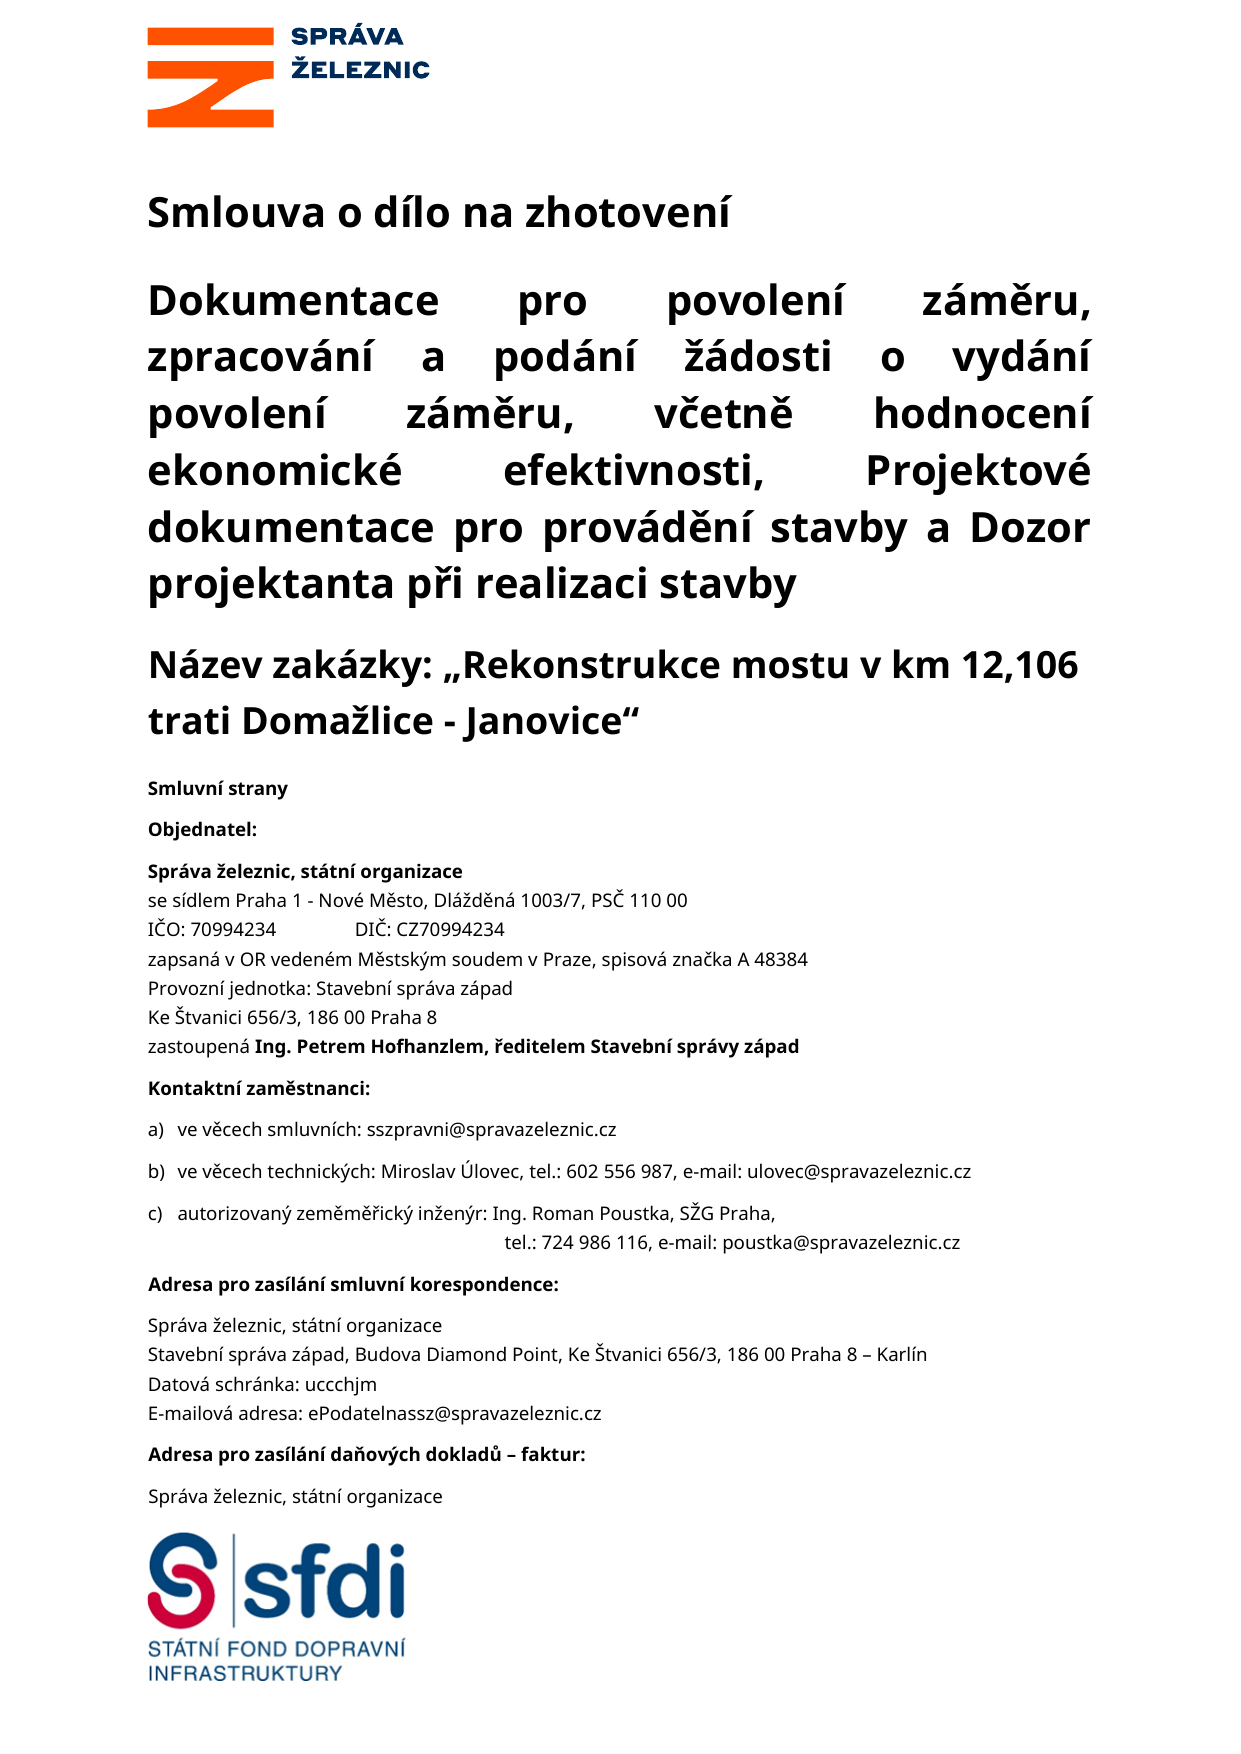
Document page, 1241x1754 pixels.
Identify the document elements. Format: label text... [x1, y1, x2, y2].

text zastoupená Ing. Petrem Hofhanzlem, ředitelem Stavební správy západ [148, 1030, 1092, 1059]
text Smlouva o dílo na zhotovení [148, 183, 1092, 240]
title Dokumentace pro povolení záměru, zpracování a podání žádosti o vydání povolení záměru, včetně hodnocení ekonomické efektivnosti, Projektové dokumentace pro provádění stavby a Dozor projektanta při realizaci stavby [148, 271, 1092, 611]
text Objednatel: [148, 813, 1092, 843]
text Provozní jednotka: Stavební správa západ [148, 972, 1092, 1001]
text Stavební správa západ, Budova Diamond Point, Ke Štvanici 656/3, 186 00 Praha 8 – Karlín [148, 1338, 1092, 1368]
text Správa železnic, státní organizace [148, 1480, 1092, 1509]
text tel.: 724 986 116, e-mail: poustka@spravazeleznic.cz [373, 1226, 1092, 1255]
text Kontaktní zaměstnanci: [148, 1072, 1092, 1101]
text Správa železnic, státní organizace [148, 1309, 1092, 1338]
subtitle Smluvní strany [148, 775, 1092, 801]
text Adresa pro zasílání daňových dokladů – faktur: [148, 1438, 1092, 1468]
list ve věcech technických: Miroslav Úlovec, tel.: 602 556 987, e-mail: ulovec@spravazeleznic.cz [148, 1155, 1092, 1184]
text Adresa pro zasílání smluvní korespondence: [148, 1268, 1092, 1297]
text Ke Štvanici 656/3, 186 00 Praha 8 [148, 1001, 1092, 1030]
text Správa železnic, státní organizace [148, 855, 1092, 884]
text zapsaná v OR vedeném Městským soudem v Praze, spisová značka A 48384 [148, 943, 1092, 972]
list autorizovaný zeměměřický inženýr: Ing. Roman Poustka, SŽG Praha, [148, 1197, 1092, 1226]
text Název zakázky: [148, 638, 1092, 745]
list ve věcech smluvních: sszpravni@spravazeleznic.cz [148, 1113, 1092, 1143]
text E-mailová adresa: ePodatelnassz@spravazeleznic.cz [148, 1397, 1092, 1426]
picture [147, 1531, 406, 1681]
text IČO: 70994234 DIČ: CZ70994234 [148, 913, 1092, 943]
text Datová schránka: uccchjm [148, 1368, 1092, 1397]
text se sídlem Praha 1 - Nové Město, Dlážděná 1003/7, PSČ 110 00 [148, 884, 1092, 913]
